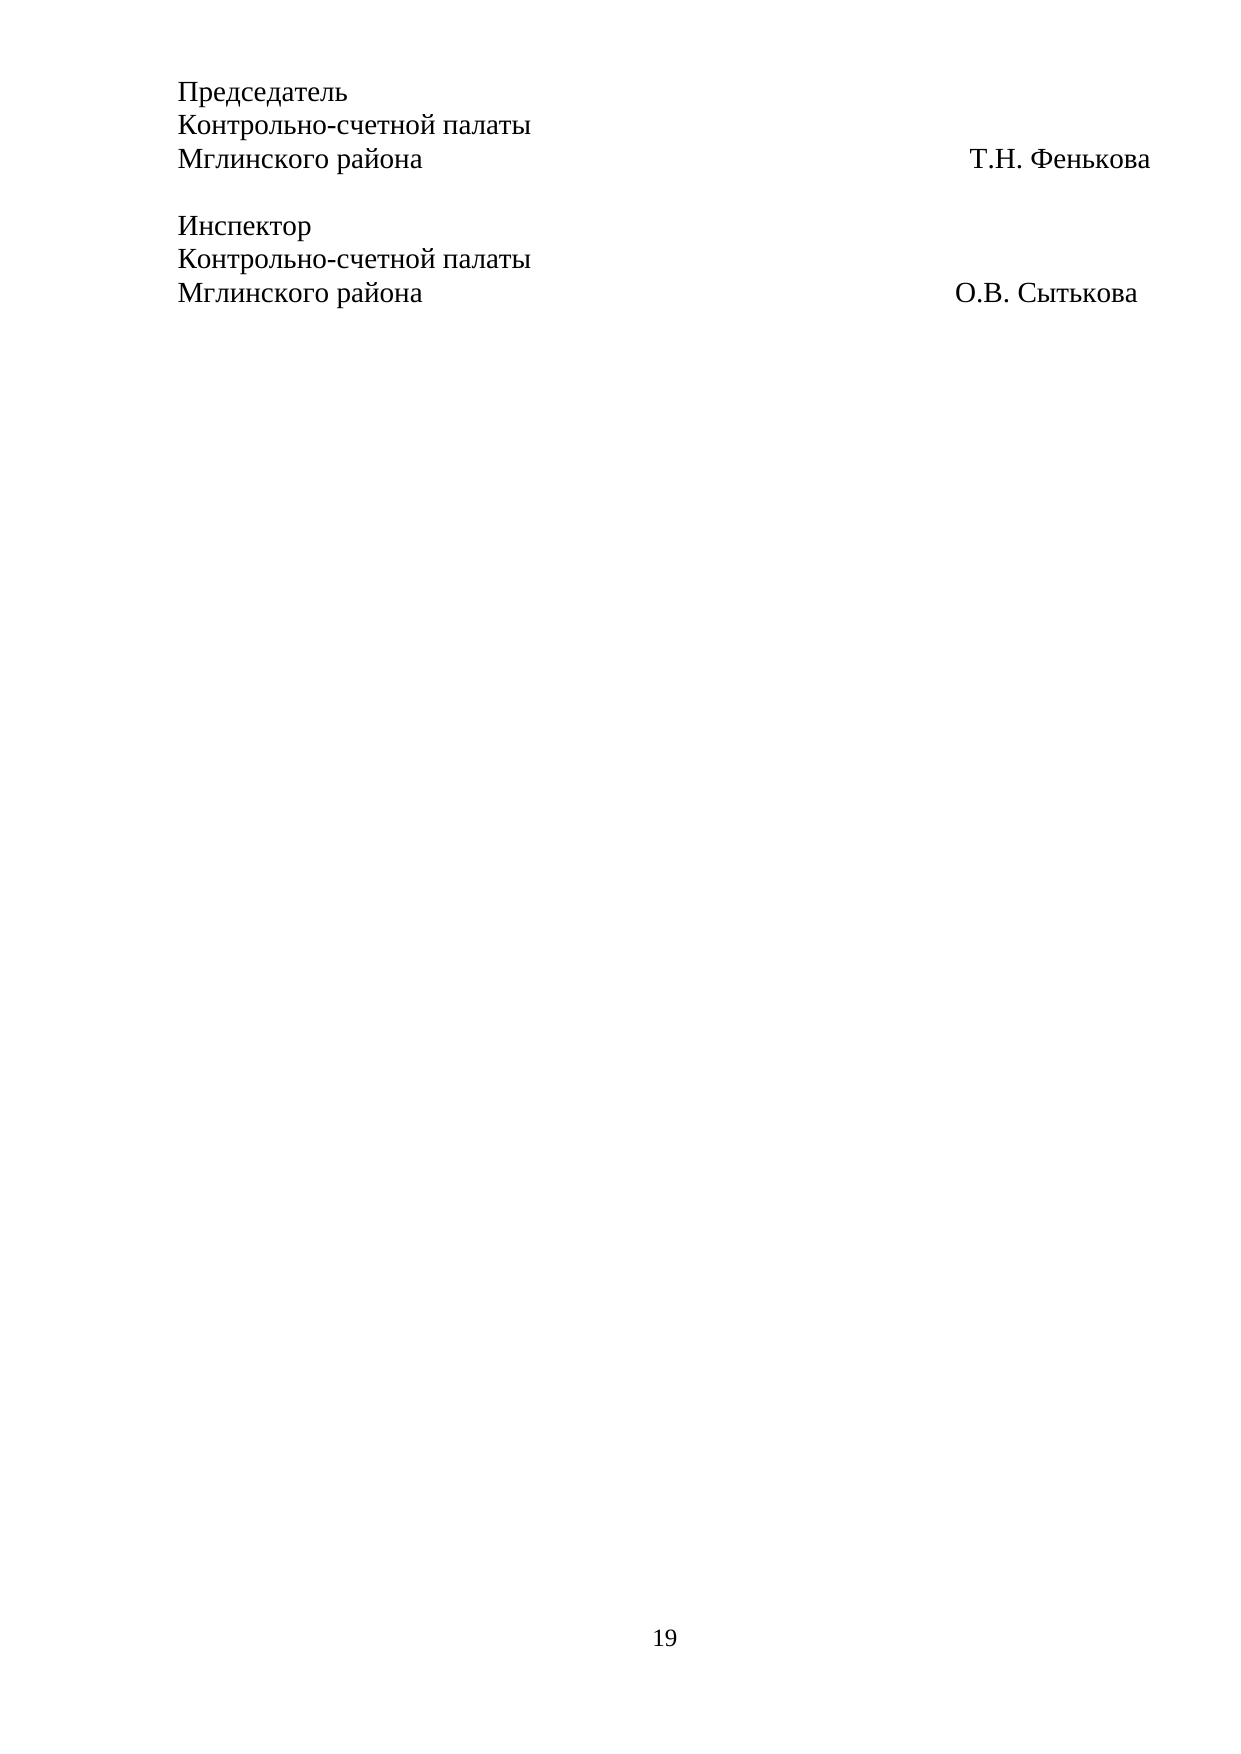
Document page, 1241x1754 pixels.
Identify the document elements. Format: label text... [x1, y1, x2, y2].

text Мглинского района Т.Н. Фенькова [177, 141, 1152, 174]
text Председатель [177, 74, 1152, 107]
text Мглинского района О.В. Сытькова [177, 275, 1152, 309]
text Инспектор [177, 208, 1152, 242]
text Контрольно-счетной палаты [177, 107, 1152, 141]
text Контрольно-счетной палаты [177, 242, 1152, 275]
